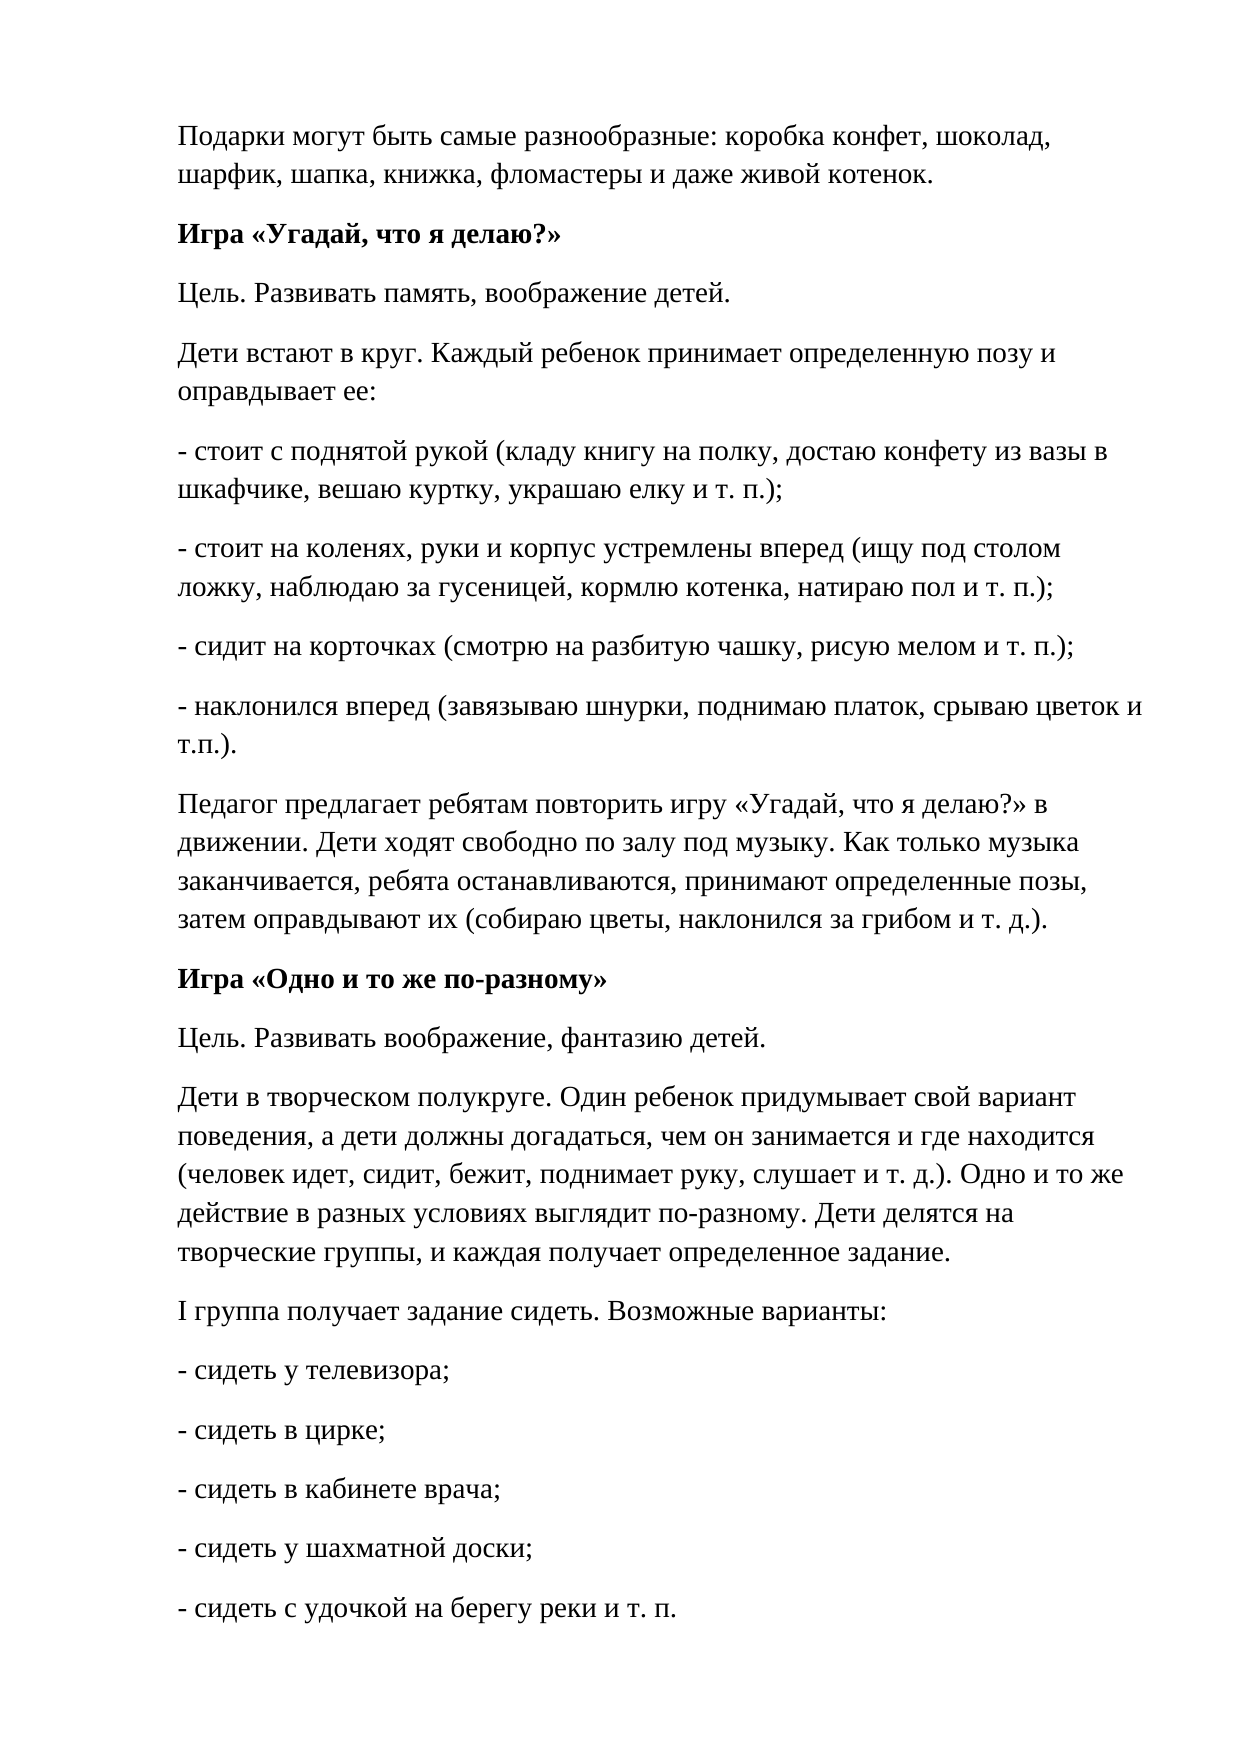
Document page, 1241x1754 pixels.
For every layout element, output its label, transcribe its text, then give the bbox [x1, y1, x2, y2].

text Дети встают в круг. Каждый ребенок принимает определенную позу и оправдывает ее: [177, 335, 1152, 407]
text - сидит на корточках (смотрю на разбитую чашку, рисую мелом и т. п.); [177, 628, 1152, 662]
text - сидеть у телевизора; [177, 1352, 1152, 1386]
text Педагог предлагает ребятам повторить игру «Угадай, что я делаю?» в движении. Дети ходят свободно по залу под музыку. Как только музыка заканчивается, ребята останавливаются, принимают определенные позы, затем оправдывают их (собираю цветы, наклонился за грибом и т. д.). [177, 786, 1152, 935]
text - стоит с поднятой рукой (кладу книгу на полку, достаю конфету из вазы в шкафчике, вешаю куртку, украшаю елку и т. п.); [177, 433, 1152, 505]
text - сидеть с удочкой на берегу реки и т. п. [177, 1590, 1152, 1623]
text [177, 118, 1152, 190]
text - сидеть в кабинете врача; [177, 1471, 1152, 1505]
text Цель. Развивать память, воображение детей. [177, 275, 1152, 309]
text - сидеть у шахматной доски; [177, 1531, 1152, 1564]
text Дети в творческом полукруге. Один ребенок придумывает свой вариант поведения, а дети должны догадаться, чем он занимается и где находится (человек идет, сидит, бежит, поднимает руку, слушает и т. д.). Одно и то же действие в разных условиях выглядит по-разному. Дети делятся на творческие группы, и каждая получает определенное задание. [177, 1079, 1152, 1267]
text Игра «Одно и то же по-разному» [177, 961, 1152, 994]
text I группа получает задание сидеть. Возможные варианты: [177, 1293, 1152, 1327]
text Цель. Развивать воображение, фантазию детей. [177, 1020, 1152, 1054]
text Игра «Угадай, что я делаю?» [177, 216, 1152, 249]
text - наклонился вперед (завязываю шнурки, поднимаю платок, срываю цветок и т.п.). [177, 688, 1152, 760]
text - сидеть в цирке; [177, 1412, 1152, 1445]
text - стоит на коленях, руки и корпус устремлены вперед (ищу под столом ложку, наблюдаю за гусеницей, кормлю котенка, натираю пол и т. п.); [177, 531, 1152, 603]
